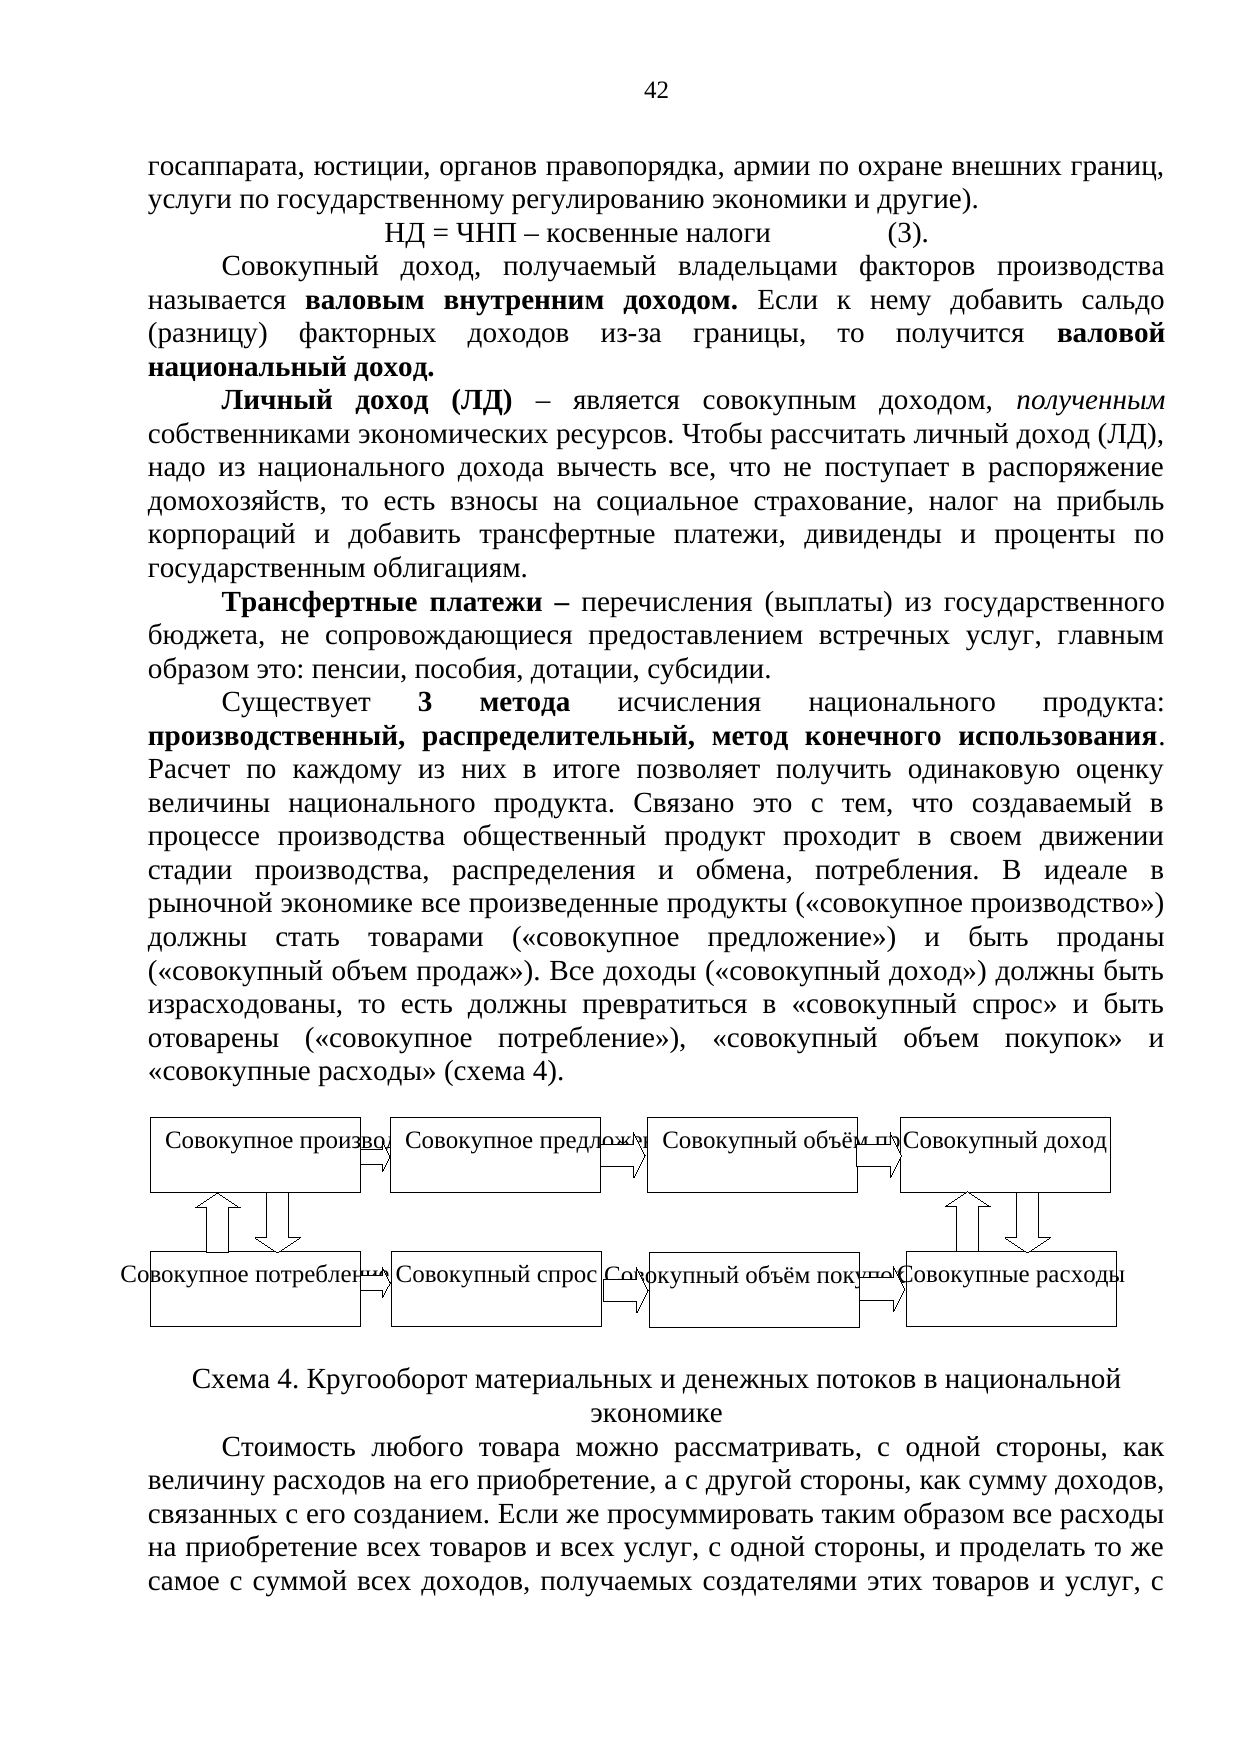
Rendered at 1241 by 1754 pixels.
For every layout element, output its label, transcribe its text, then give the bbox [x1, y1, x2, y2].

text Трансфертные платежи – перечисления (выплаты) из государственного бюджета, не сопровождающиеся предоставлением встречных услуг, главным образом это: пенсии, пособия, дотации, субсидии. [148, 584, 1165, 684]
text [148, 1429, 1165, 1596]
text Схема 4. Кругооборот материальных и денежных потоков в национальной экономике [148, 1362, 1165, 1429]
text Совокупный доход, получаемый владельцами факторов производства называется валовым внутренним доходом. Если к нему добавить сальдо (разницу) факторных доходов из-за границы, то получится валовой национальный доход. [148, 248, 1165, 382]
text Личный доход (ЛД) – является совокупным доходом, полученным собственниками экономических ресурсов. Чтобы рассчитать личный доход (ЛД), надо из национального дохода вычесть все, что не поступает в распоряжение домохозяйств, то есть взносы на социальное страхование, налог на прибыль корпораций и добавить трансфертные платежи, дивиденды и проценты по государственным облигациям. [148, 382, 1165, 584]
text НД = ЧНП – косвенные налоги (3). [148, 215, 1165, 248]
text Существует 3 метода исчисления национального продукта: производственный, распределительный, метод конечного использования. Расчет по каждому из них в итоге позволяет получить одинаковую оценку величины национального продукта. Связано это с тем, что создаваемый в процессе производства общественный продукт проходит в своем движении стадии производства, распределения и обмена, потребления. В идеале в рыночной экономике все произведенные продукты («совокупное производство») должны стать товарами («совокупное предложение») и быть проданы («совокупный объем продаж»). Все доходы («совокупный доход») должны быть израсходованы, то есть должны превратиться в «совокупный спрос» и быть отоварены («совокупное потребление»), «совокупный объем покупок» и «совокупные расходы» (схема 4). [148, 684, 1165, 1087]
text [148, 148, 1165, 215]
